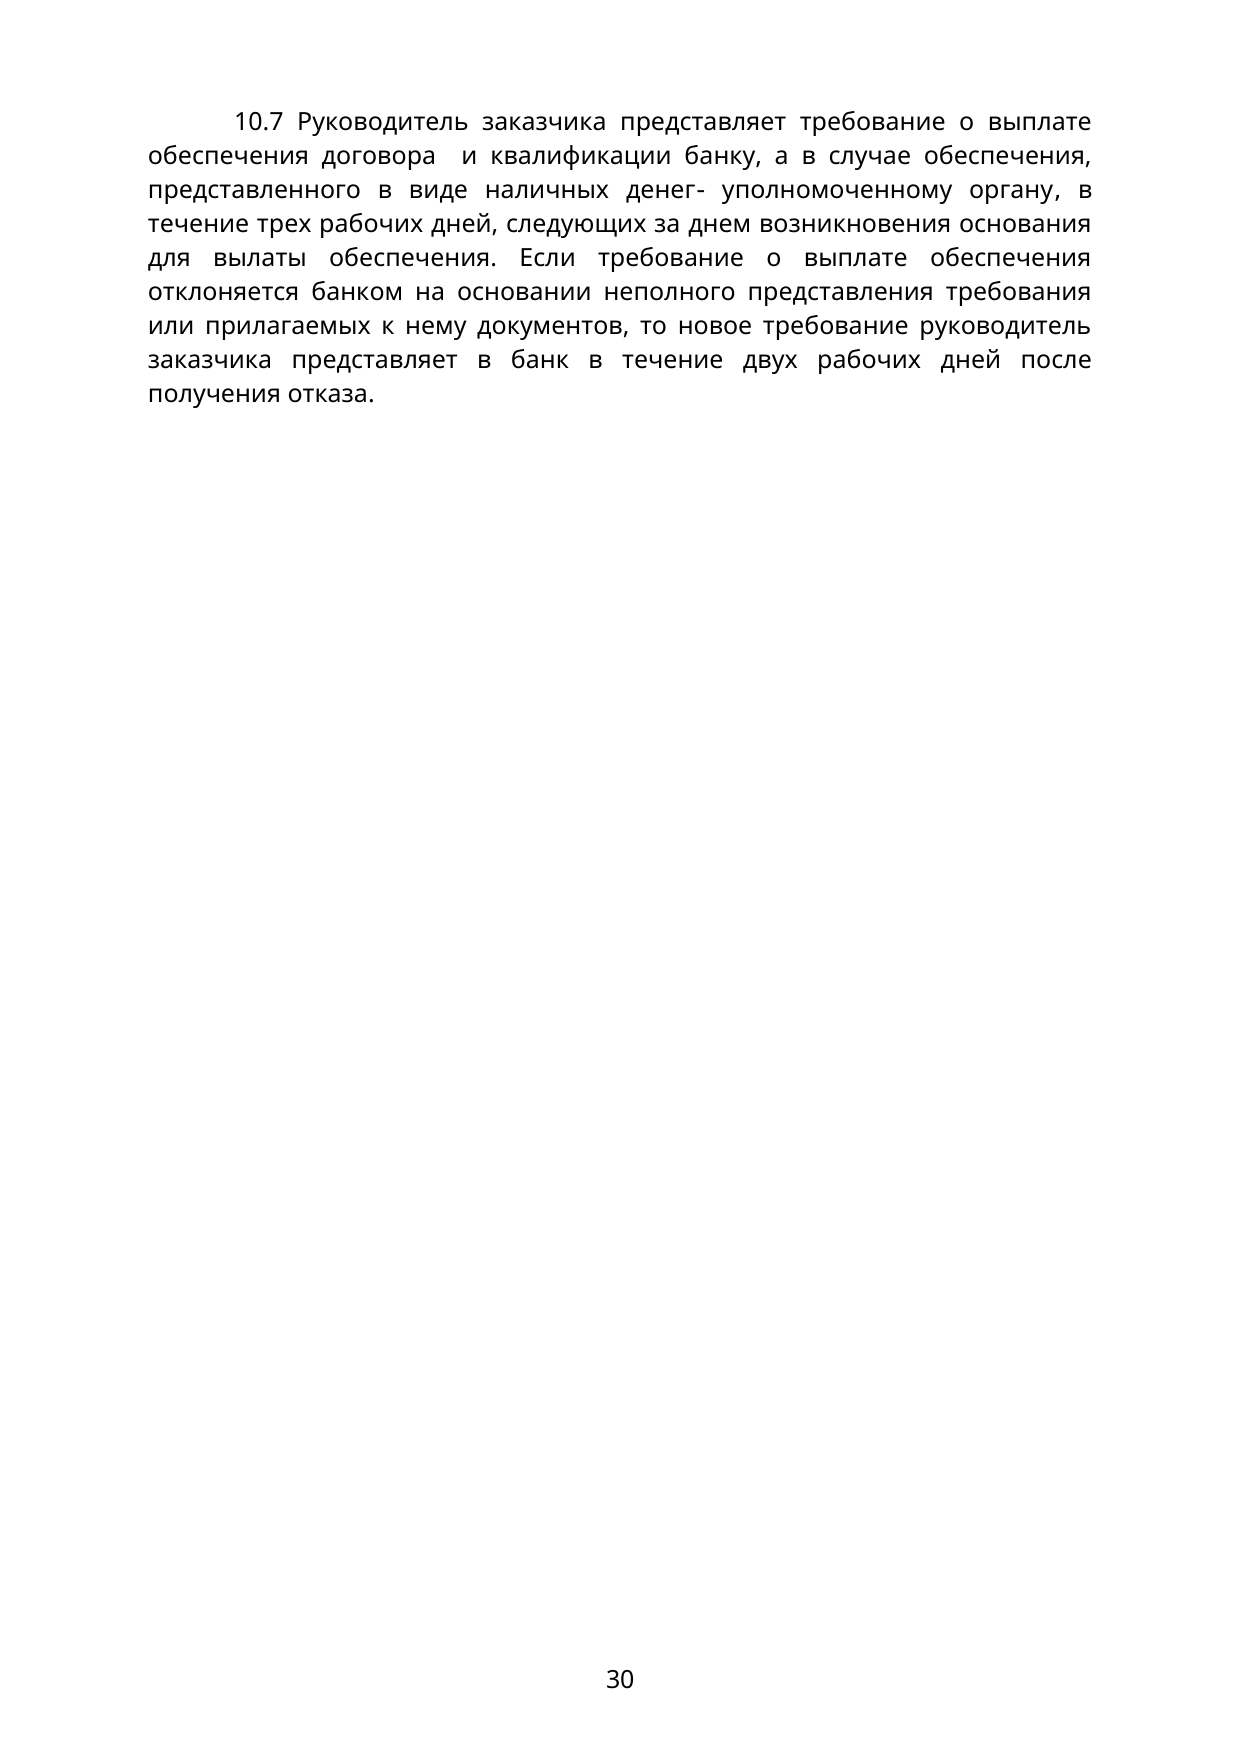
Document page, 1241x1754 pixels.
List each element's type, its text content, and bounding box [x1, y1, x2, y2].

text 10.7 Руководитель заказчика представляет требование о выплате обеспечения договора и квалификации банку, а в случае обеспечения, представленного в виде наличных денег- уполномоченному органу, в течение трех рабочих дней, следующих за днем возникновения основания для вылаты обеспечения. Если требование о выплате обеспечения отклоняется банком на основании неполного представления требования или прилагаемых к нему документов, то новое требование руководитель заказчика представляет в банк в течение двух рабочих дней после получения отказа. [148, 103, 1092, 410]
